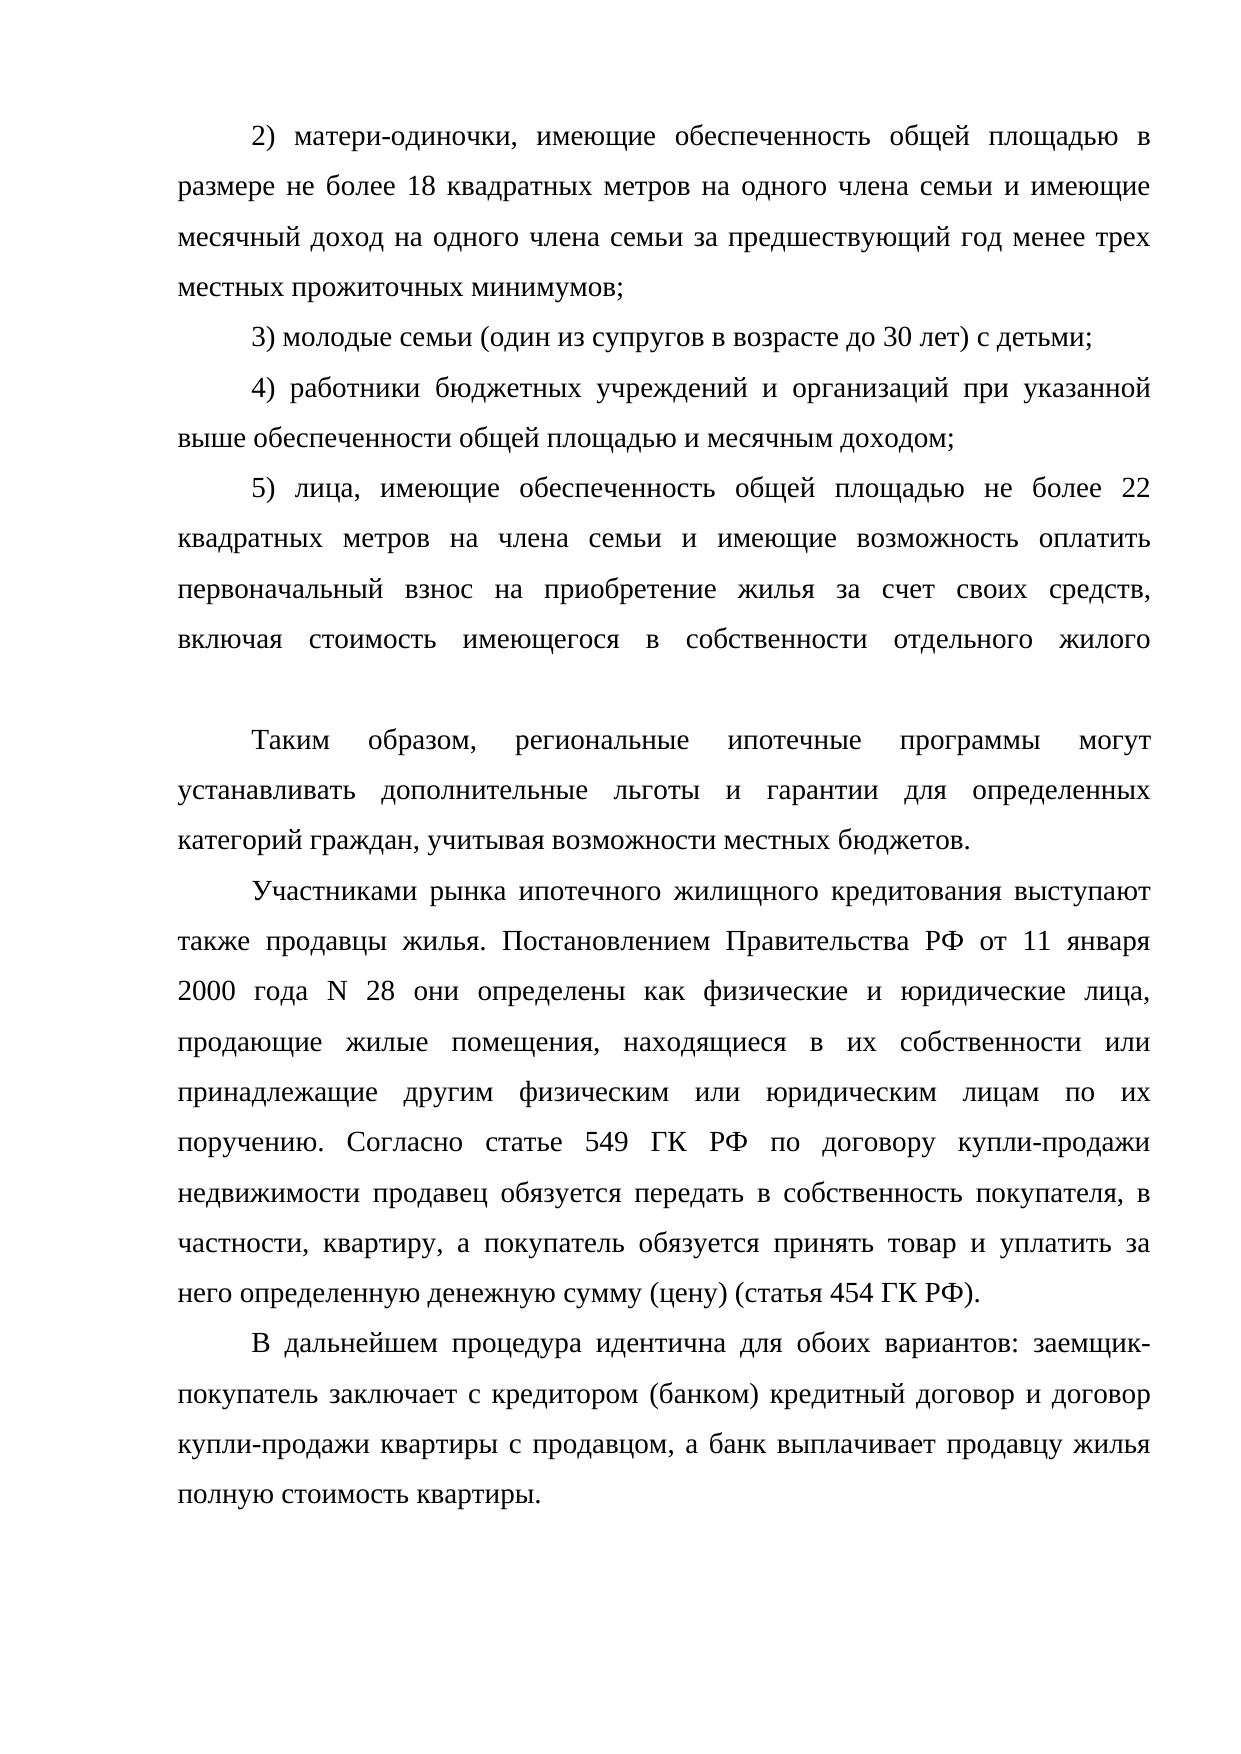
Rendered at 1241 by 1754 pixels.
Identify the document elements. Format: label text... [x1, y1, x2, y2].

text В дальнейшем процедура идентична для обоих вариантов: заемщик-покупатель заключает с кредитором (банком) кредитный договор и договор купли-продажи квартиры с продавцом, а банк выплачивает продавцу жилья полную стоимость квартиры. [177, 1326, 1152, 1510]
text 5) лица, имеющие обеспеченность общей площадью не более 22 квадратных метров на члена семьи и имеющие возможность оплатить первоначальный взнос на приобретение жилья за счет своих средств, включая стоимость имеющегося в собственности отдельного жилого помещения в размере не менее 80% стоимости приобретаемого жилья. [177, 470, 1152, 705]
text Участниками рынка ипотечного жилищного кредитования выступают также продавцы жилья. Постановлением Правительства РФ от 11 января 2000 года N 28 они определены как физические и юридические лица, продающие жилые помещения, находящиеся в их собственности или принадлежащие другим физическим или юридическим лицам по их поручению. Согласно статье 549 ГК РФ по договору купли-продажи недвижимости продавец обязуется передать в собственность покупателя, в частности, квартиру, а покупатель обязуется принять товар и уплатить за него определенную денежную сумму (цену) (статья 454 ГК РФ). [177, 873, 1152, 1309]
text 4) работники бюджетных учреждений и организаций при указанной выше обеспеченности общей площадью и месячным доходом; [177, 370, 1152, 453]
text Таким образом, региональные ипотечные программы могут устанавливать дополнительные льготы и гарантии для определенных категорий граждан, учитывая возможности местных бюджетов. [177, 722, 1152, 856]
text 2) матери-одиночки, имеющие обеспеченность общей площадью в размере не более 18 квадратных метров на одного члена семьи и имеющие месячный доход на одного члена семьи за предшествующий год менее трех местных прожиточных минимумов; [177, 118, 1152, 303]
text 3) молодые семьи (один из супругов в возрасте до 30 лет) с детьми; [177, 319, 1152, 353]
